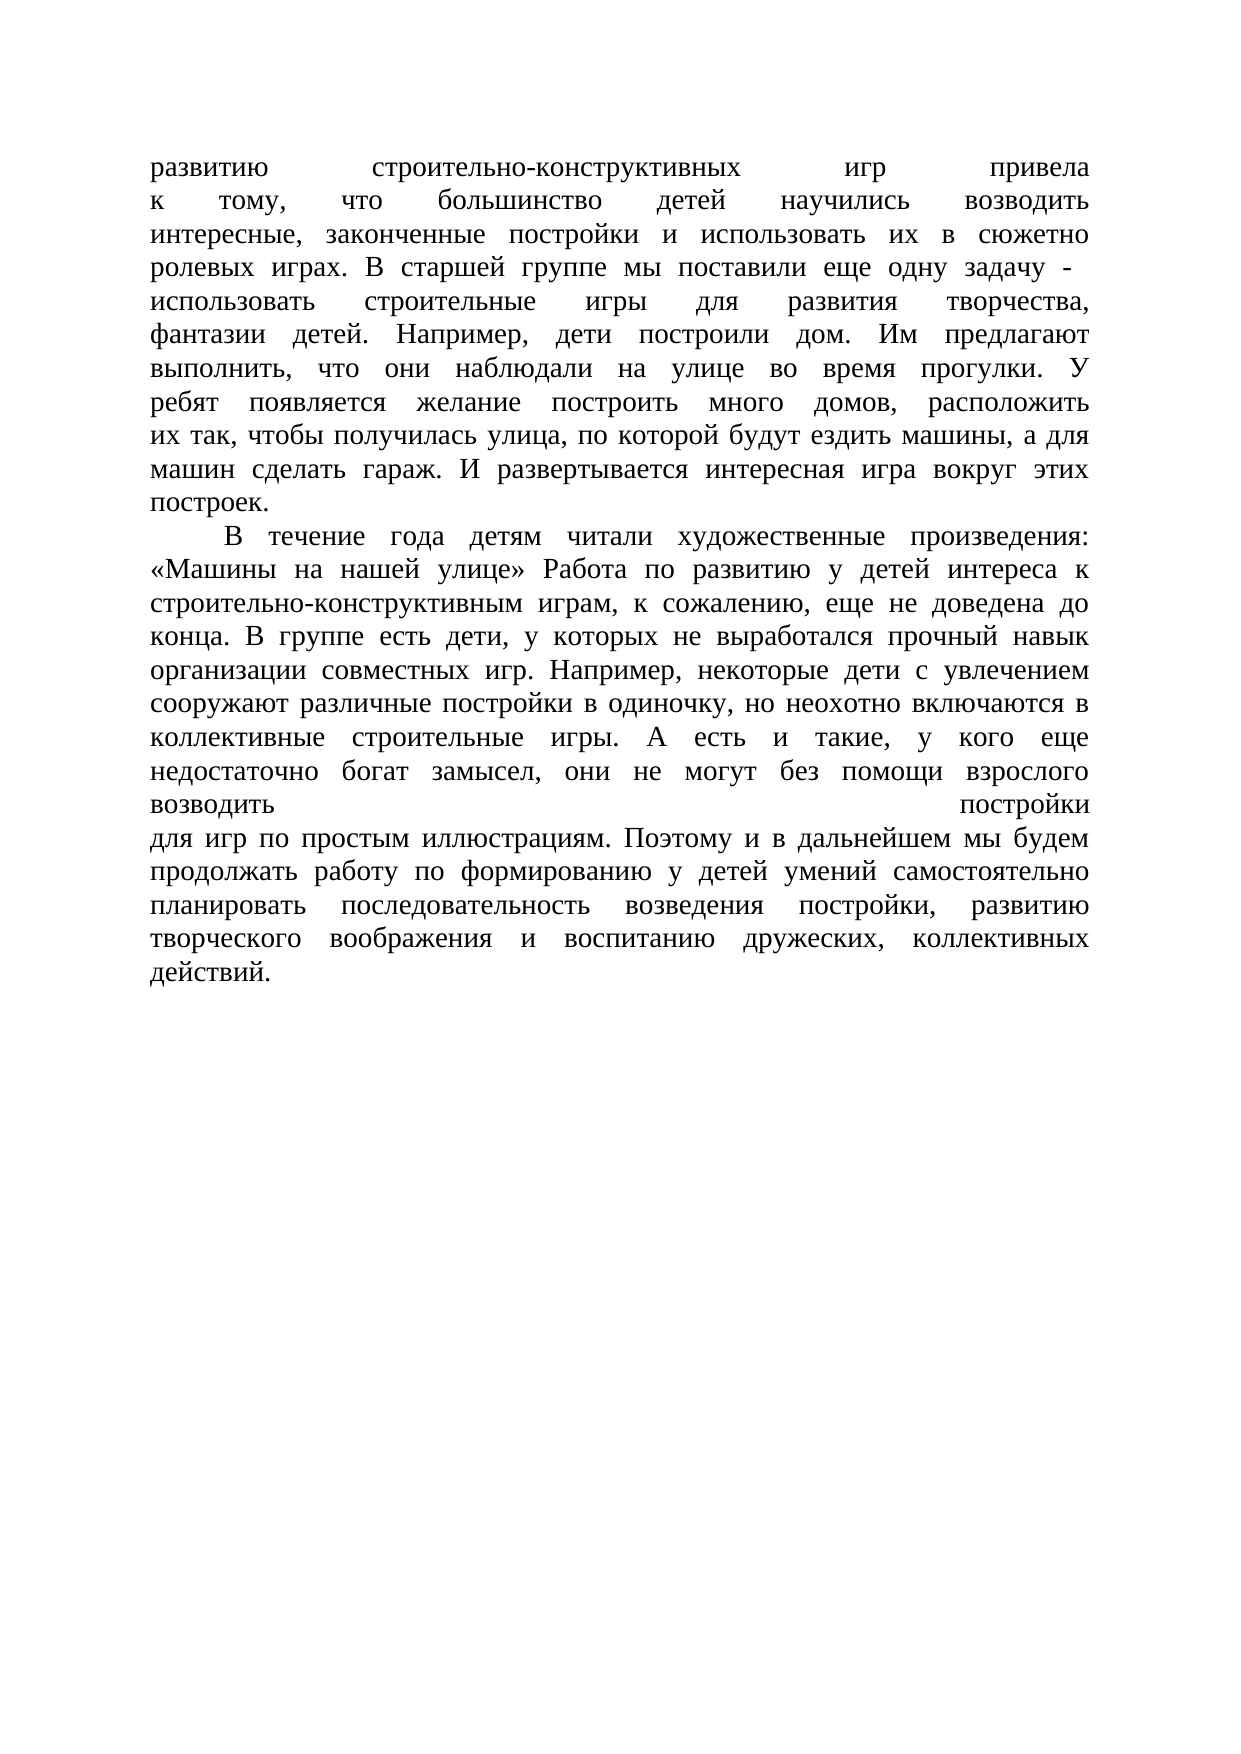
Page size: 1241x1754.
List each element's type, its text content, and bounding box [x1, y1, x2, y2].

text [150, 149, 1090, 518]
text В течение года детям читали художественные произведения: «Машины на нашей улице» Работа по развитию у детей интереса к строительно-конструктивным играм, к сожалению, еще не доведена до конца. В группе есть дети, у которых не выработался прочный навык организации совместных игр. Например, некоторые дети с увлечением сооружают различные постройки в одиночку, но неохотно включаются в коллективные строительные игры. А есть и такие, у кого еще недостаточно богат замысел, они не могут без помощи взрослого возводить постройки для игр по простым иллюстрациям. Поэтому и в дальнейшем мы будем продолжать работу по формированию у детей умений самостоятельно планировать последовательность возведения постройки, развитию творческого воображения и воспитанию дружеских, коллективных действий. [150, 518, 1090, 987]
